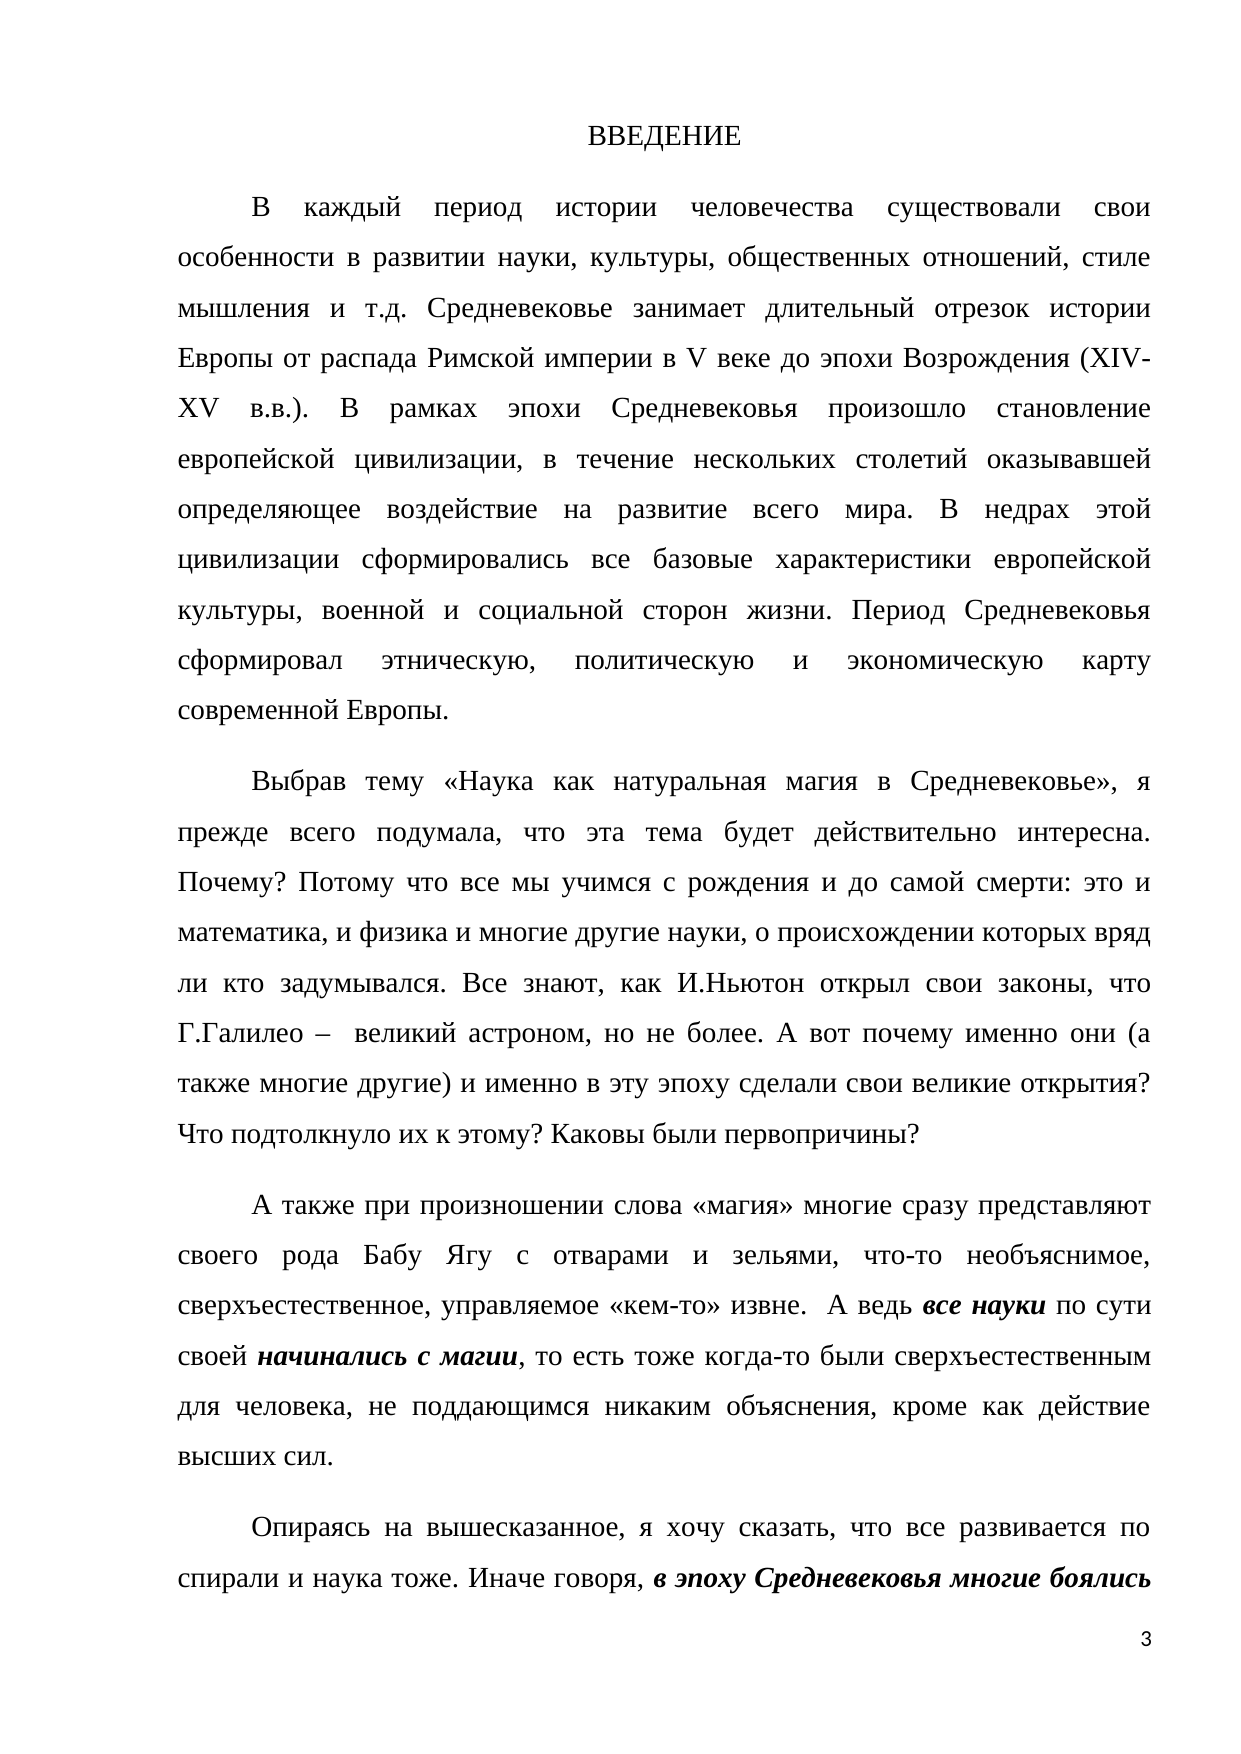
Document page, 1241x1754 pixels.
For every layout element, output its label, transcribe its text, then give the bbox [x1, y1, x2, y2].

text А также при произношении слова «магия» многие сразу представляют своего рода Бабу Ягу с отварами и зельями, что-то необъяснимое, сверхъестественное, управляемое «кем-то» извне. А ведь все науки по сути своей начинались с магии, то есть тоже когда-то были сверхъестественным для человека, не поддающимся никаким объяснения, кроме как действие высших сил. [177, 1187, 1152, 1472]
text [177, 1509, 1152, 1593]
text В каждый период истории человечества существовали свои особенности в развитии науки, культуры, общественных отношений, стиле мышления и т.д. Средневековье занимает длительный отрезок истории Европы от распада Римской империи в V веке до эпохи Возрождения (XIV-XV в.в.). В рамках эпохи Средневековья произошло становление европейской цивилизации, в течение нескольких столетий оказывавшей определяющее воздействие на развитие всего мира. В недрах этой цивилизации сформировались все базовые характеристики европейской культуры, военной и социальной сторон жизни. Период Средневековья сформировал этническую, политическую и экономическую карту современной Европы. [177, 189, 1152, 726]
text ВВЕДЕНИЕ [177, 118, 1152, 152]
text Выбрав тему «Наука как натуральная магия в Средневековье», я прежде всего подумала, что эта тема будет действительно интересна. Почему? Потому что все мы учимся с рождения и до самой смерти: это и математика, и физика и многие другие науки, о происхождении которых вряд ли кто задумывался. Все знают, как И.Ньютон открыл свои законы, что Г.Галилео – великий астроном, но не более. А вот почему именно они (а также многие другие) и именно в эту эпоху сделали свои великие открытия? Что подтолкнуло их к этому? Каковы были первопричины? [177, 763, 1152, 1149]
